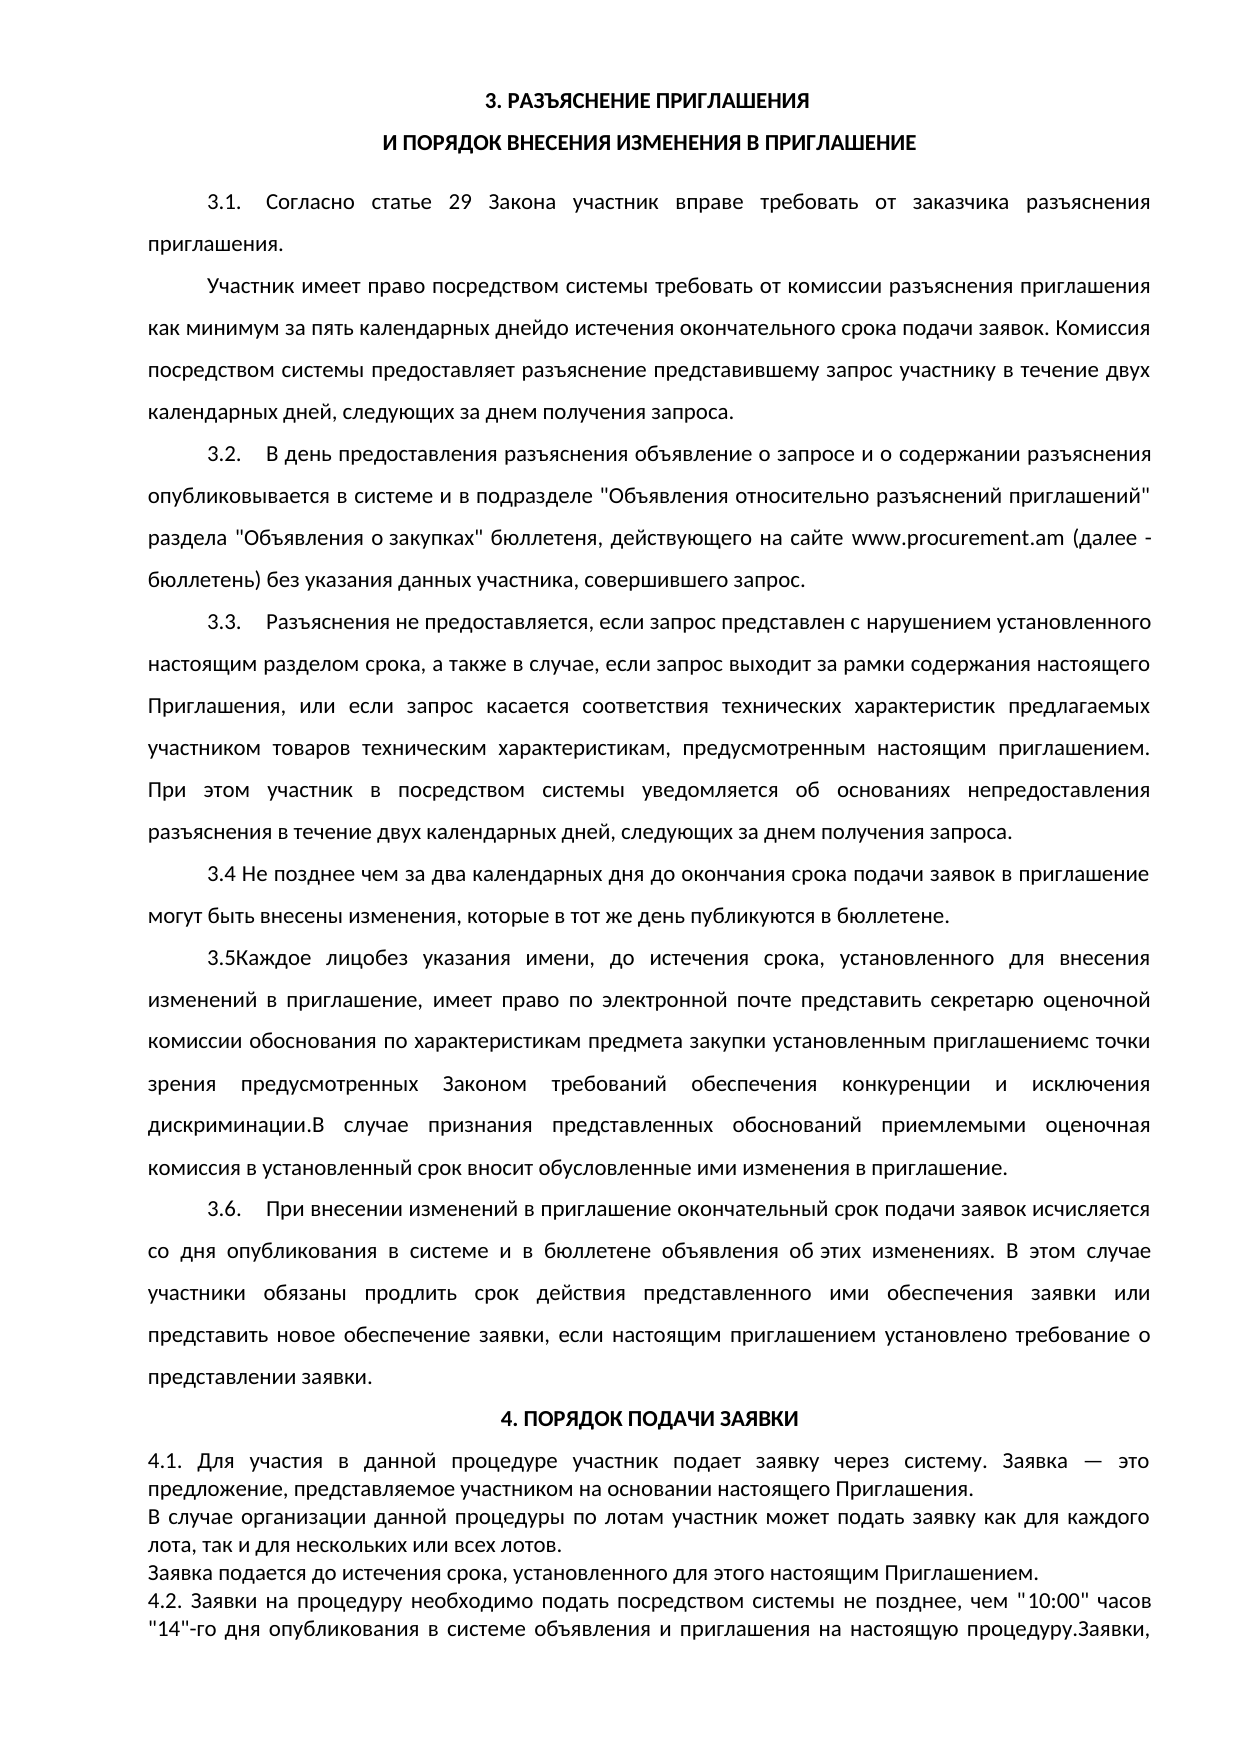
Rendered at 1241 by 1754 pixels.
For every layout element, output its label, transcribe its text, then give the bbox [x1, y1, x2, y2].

text Участник имеет право посредством системы требовать от комиссии разъяснения приглашения как минимум за пять календарных днейдо истечения окончательного срока подачи заявок. Комиссия посредством системы предоставляет разъяснение представившему запрос участнику в течение двух календарных дней, следующих за днем получения запроса. [148, 271, 1152, 425]
text В случае организации данной процедуры по лотам участник может подать заявку как для каждого лота, так и для нескольких или всех лотов. [148, 1502, 1152, 1558]
text 3.1. Согласно статье 29 Закона участник вправе требовать от заказчика разъяснения приглашения. [148, 187, 1152, 257]
text 3.6. При внесении изменений в приглашение окончательный срок подачи заявок исчисляется со дня опубликования в системе и в бюллетене объявления об этих изменениях. В этом случае участники обязаны продлить срок действия представленного ими обеспечения заявки или представить новое обеспечение заявки, если настоящим приглашением установлено требование о представлении заявки. [148, 1194, 1152, 1391]
text 3.3. Разъяснения не предоставляется, если запрос представлен с нарушением установленного настоящим разделом срока, а также в случае, если запрос выходит за рамки содержания настоящего Приглашения, или если запрос касается соответствия технических характеристик предлагаемых участником товаров техническим характеристикам, предусмотренным настоящим приглашением. При этом участник в посредством системы уведомляется об основаниях непредоставления разъяснения в течение двух календарных дней, следующих за днем получения запроса. [148, 607, 1152, 845]
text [148, 1587, 1152, 1643]
text 3.5Каждое лицобез указания имени, до истечения срока, установленного для внесения изменений в приглашение, имеет право по электронной почте представить секретарю оценочной комиссии обоснования по характеристикам предмета закупки установленным приглашениемс точки зрения предусмотренных Законом требований обеспечения конкуренции и исключения дискриминации.В случае признания представленных обоснований приемлемыми оценочная комиссия в установленный срок вносит обусловленные ими изменения в приглашение. [148, 943, 1152, 1181]
text 3.4 Не позднее чем за два календарных дня до окончания срока подачи заявок в приглашение могут быть внесены изменения, которые в тот же день публикуются в бюллетене. [148, 859, 1152, 929]
text 4. ПОРЯДОК ПОДАЧИ ЗАЯВКИ [148, 1404, 1152, 1432]
text 3.2. В день предоставления разъяснения объявление о запросе и о содержании разъяснения опубликовывается в системе и в подразделе "Объявления относительно разъяснений приглашений" раздела "Объявления о закупках" бюллетеня, действующего на сайте www.procurement.am (далее - бюллетень) без указания данных участника, совершившего запрос. [148, 439, 1152, 593]
text 3. РАЗЪЯСНЕНИЕ ПРИГЛАШЕНИЯ И ПОРЯДОК ВНЕСЕНИЯ ИЗМЕНЕНИЯ В ПРИГЛАШЕНИЕ [148, 86, 1152, 156]
text 4.1. Для участия в данной процедуре участник подает заявку через систему. Заявка — это предложение, представляемое участником на основании настоящего Приглашения. [148, 1446, 1152, 1502]
text Заявка подается до истечения срока, установленного для этого настоящим Приглашением. [148, 1558, 1152, 1587]
